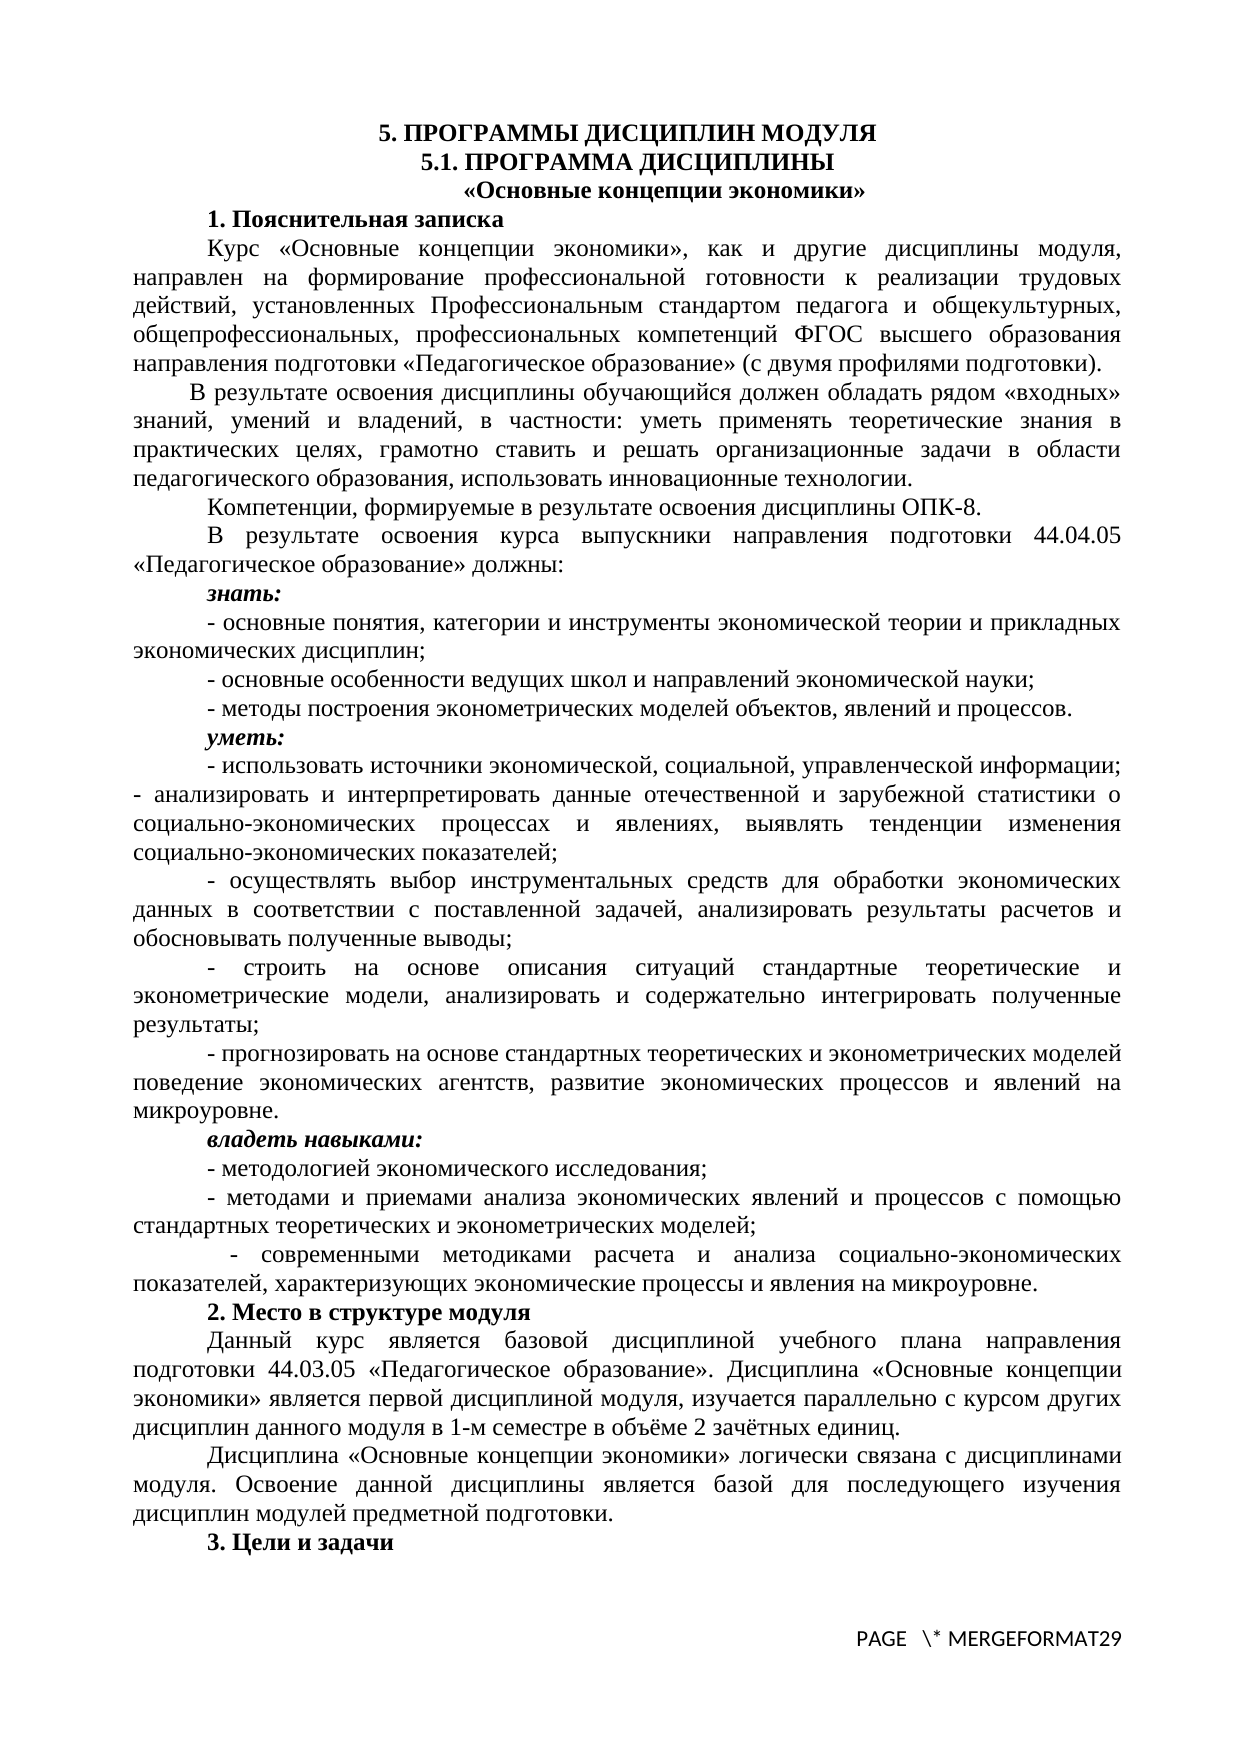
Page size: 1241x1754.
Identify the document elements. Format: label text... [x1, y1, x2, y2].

text Дисциплина «Основные концепции экономики» логически связана с дисциплинами модуля. Освоение данной дисциплины является базой для последующего изучения дисциплин модулей предметной подготовки. [133, 1441, 1122, 1527]
text - прогнозировать на основе стандартных теоретических и эконометрических моделей поведение экономических агентств, развитие экономических процессов и явлений на микроуровне. [133, 1038, 1122, 1124]
text - методы построения эконометрических моделей объектов, явлений и процессов. [133, 693, 1122, 722]
text 2. Место в структуре модуля [133, 1297, 1122, 1326]
text - современными методиками расчета и анализа социально-экономических показателей, характеризующих экономические процессы и явления на микроуровне. [133, 1239, 1122, 1297]
text - осуществлять выбор инструментальных средств для обработки экономических данных в соответствии с поставленной задачей, анализировать результаты расчетов и обосновывать полученные выводы; [133, 866, 1122, 952]
text 5. ПРОГРАММЫ ДИСЦИПЛИН МОДУЛЯ [133, 118, 1122, 147]
text - использовать источники экономической, социальной, управленческой информации; - анализировать и интерпретировать данные отечественной и зарубежной статистики о социально-экономических процессах и явлениях, выявлять тенденции изменения социально-экономических показателей; [133, 751, 1122, 866]
text Данный курс является базовой дисциплиной учебного плана направления подготовки 44.03.05 «Педагогическое образование». Дисциплина «Основные концепции экономики» является первой дисциплиной модуля, изучается параллельно с курсом других дисциплин данного модуля в 1-м семестре в объёме 2 зачётных единиц. [133, 1326, 1122, 1441]
text Курс «Основные концепции экономики», как и другие дисциплины модуля, направлен на формирование профессиональной готовности к реализации трудовых действий, установленных Профессиональным стандартом педагога и общекультурных, общепрофессиональных, профессиональных компетенций ФГОС высшего образования направления подготовки «Педагогическое образование» (с двумя профилями подготовки). [133, 233, 1122, 377]
text уметь: [133, 722, 1122, 751]
text - основные понятия, категории и инструменты экономической теории и прикладных экономических дисциплин; [133, 607, 1122, 664]
text В результате освоения курса выпускники направления подготовки 44.04.05 «Педагогическое образование» должны: [133, 521, 1122, 578]
text 1. Пояснительная записка [133, 204, 1122, 233]
text - основные особенности ведущих школ и направлений экономической науки; [133, 664, 1122, 693]
text знать: [133, 578, 1122, 607]
text - методами и приемами анализа экономических явлений и процессов с помощью стандартных теоретических и эконометрических моделей; [133, 1182, 1122, 1239]
text В результате освоения дисциплины обучающийся должен обладать рядом «входных» знаний, умений и владений, в частности: уметь применять теоретические знания в практических целях, грамотно ставить и решать организационные задачи в области педагогического образования, использовать инновационные технологии. [133, 377, 1122, 492]
text «Основные концепции экономики» [133, 176, 1122, 204]
text владеть навыками: [133, 1124, 1122, 1153]
text Компетенции, формируемые в результате освоения дисциплины ОПК-8. [133, 492, 1122, 521]
text - методологией экономического исследования; [133, 1153, 1122, 1182]
text - строить на основе описания ситуаций стандартные теоретические и эконометрические модели, анализировать и содержательно интегрировать полученные результаты; [133, 952, 1122, 1038]
text 3. Цели и задачи [133, 1527, 1122, 1556]
text 5.1. ПРОГРАММА ДИСЦИПЛИНЫ [133, 147, 1122, 176]
